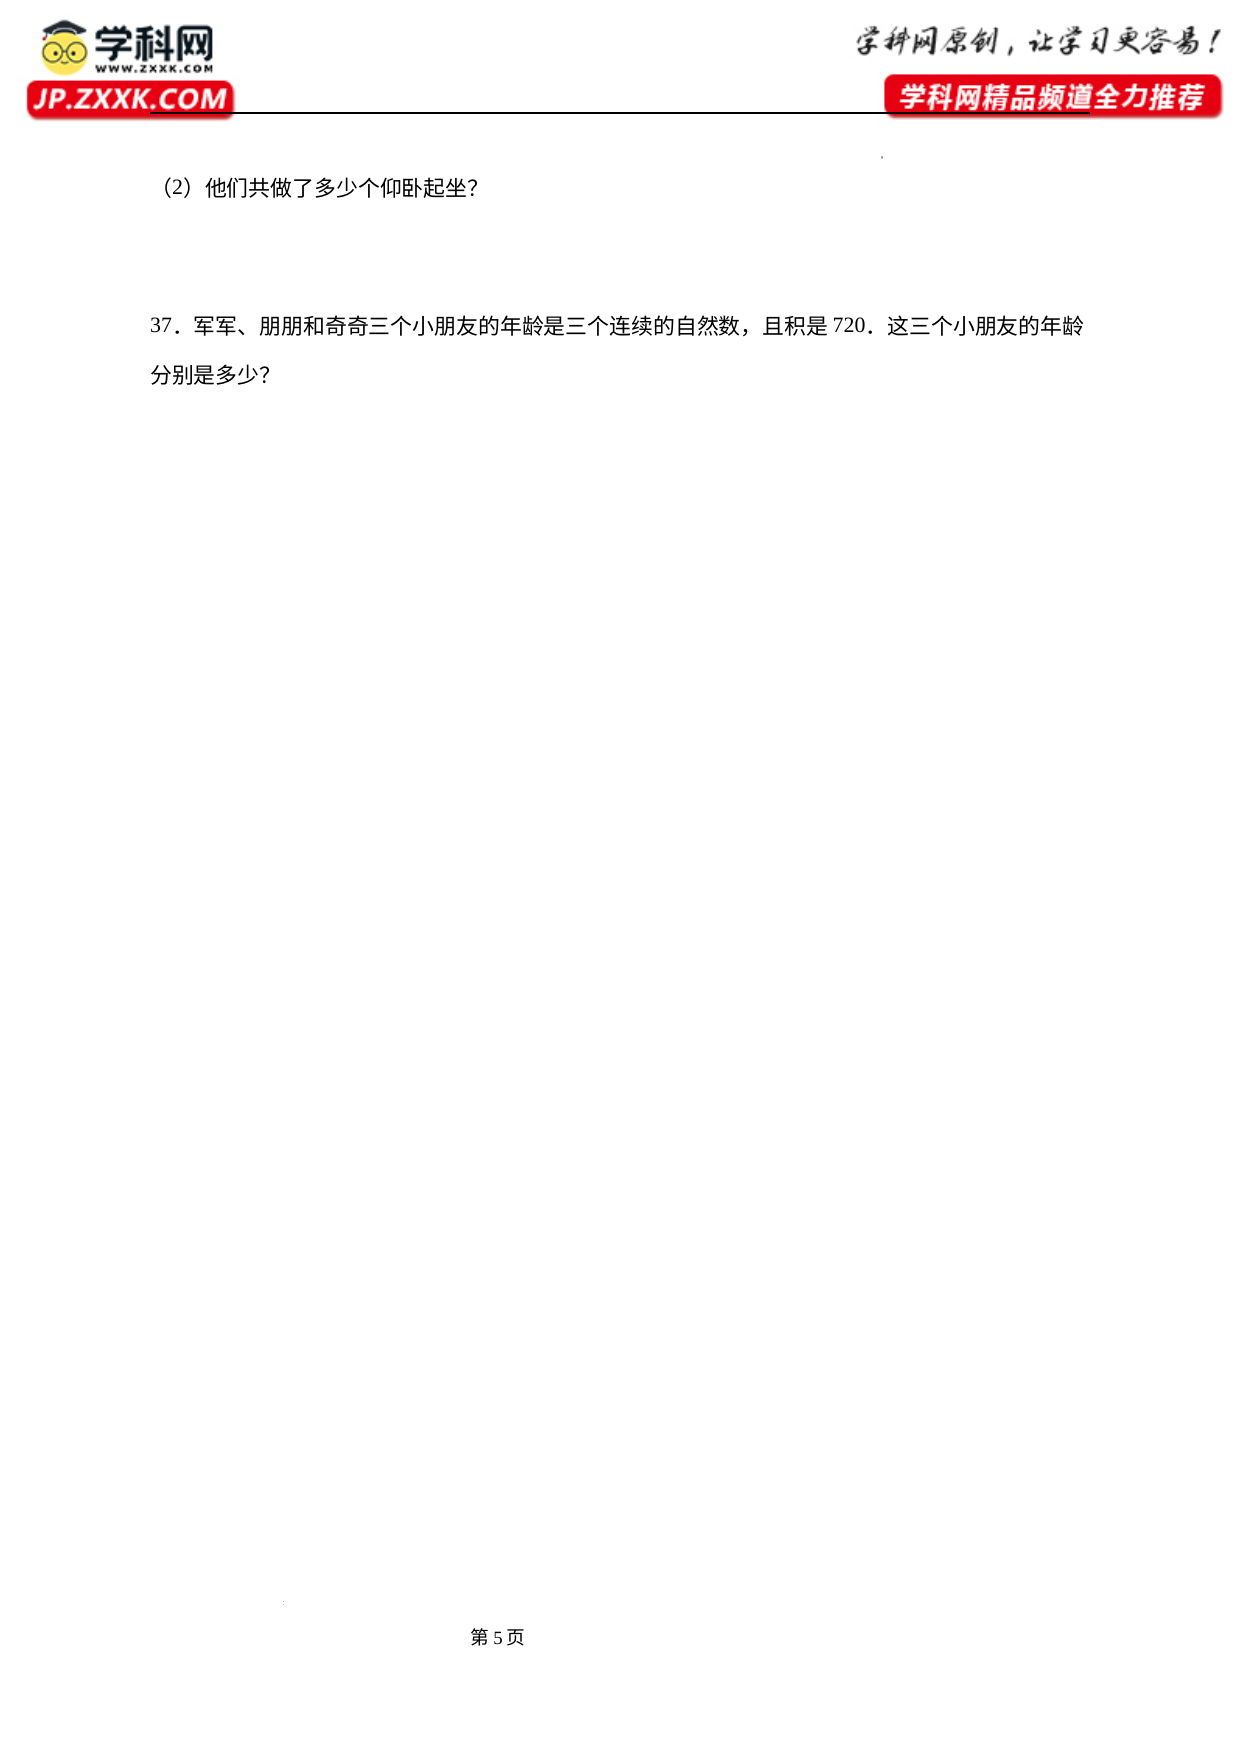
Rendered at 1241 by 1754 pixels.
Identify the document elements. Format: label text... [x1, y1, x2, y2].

text 37．军军、朋朋和奇奇三个小朋友的年龄是三个连续的自然数，且积是720．这三个小朋友的年龄分别是多少？ [150, 309, 1090, 390]
text （2）他们共做了多少个仰卧起坐？ [150, 170, 1090, 203]
picture [4, 0, 1241, 140]
